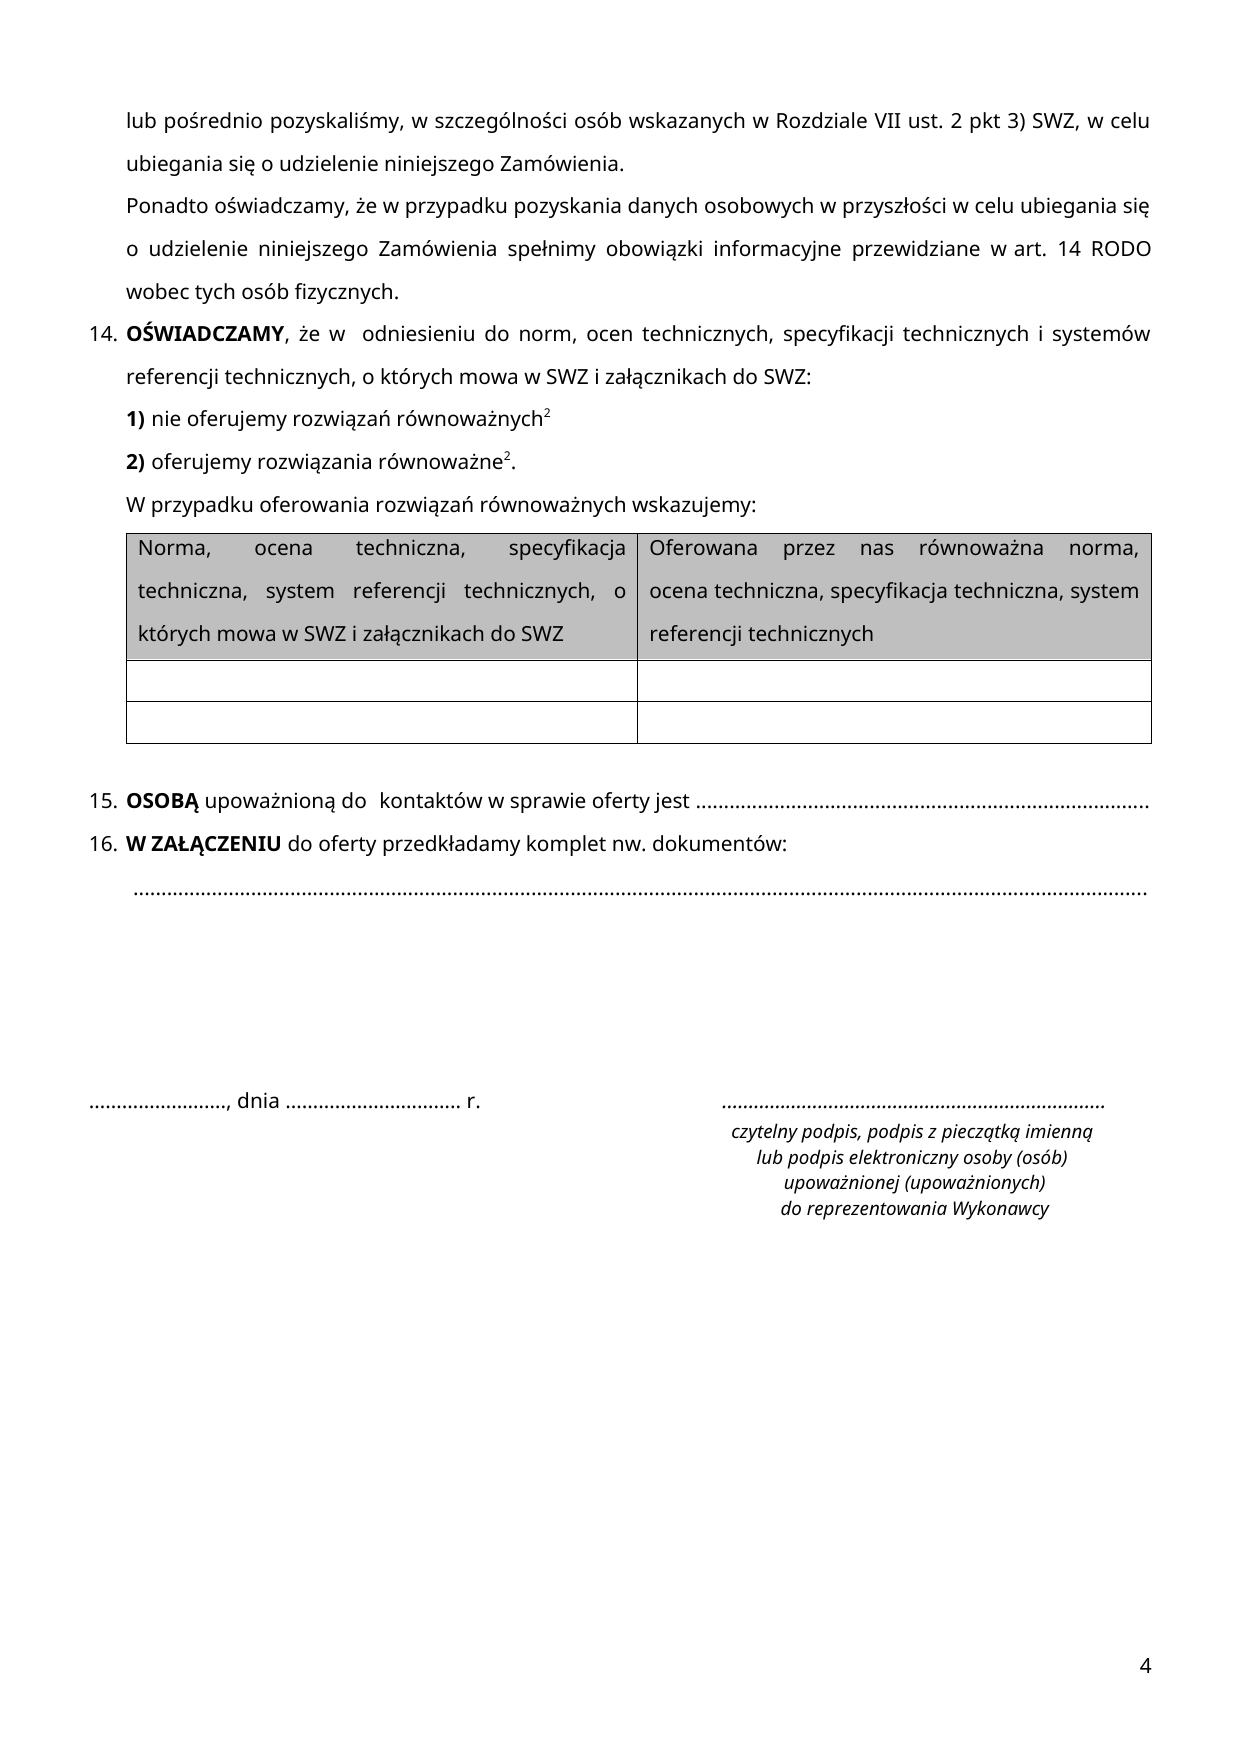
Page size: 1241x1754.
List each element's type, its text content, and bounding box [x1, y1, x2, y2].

text upoważnionej (upoważnionych) [89, 1169, 1152, 1195]
list nie oferujemy rozwiązań równoważnych2 [126, 404, 1152, 433]
list W ZAŁĄCZENIU do oferty przedkładamy komplet nw. dokumentów: [89, 829, 1152, 857]
table_cell [127, 661, 637, 701]
text ……………………., dnia ………………………….. r. ……………………………………………………………… [89, 1086, 1152, 1114]
text lub podpis elektroniczny osoby (osób) [89, 1144, 1152, 1169]
table_header Norma, ocena techniczna, specyfikacja techniczna, system referencji technicznych, o których mowa w SWZ i załącznikach do SWZ [127, 534, 637, 659]
text do reprezentowania Wykonawcy [89, 1195, 1152, 1221]
table_cell [127, 702, 637, 742]
table_cell [638, 661, 1151, 701]
text czytelny podpis, podpis z pieczątką imienną [89, 1118, 1152, 1144]
table_cell [638, 702, 1151, 742]
list OSOBĄ upoważnioną do kontaktów w sprawie oferty jest [89, 786, 1152, 814]
table_header Oferowana przez nas równoważna norma, ocena techniczna, specyfikacja techniczna, system referencji technicznych [638, 534, 1151, 659]
list oferujemy rozwiązania równoważne2. [126, 447, 1152, 476]
text Ponadto oświadczamy, że w przypadku pozyskania danych osobowych w przyszłości w celu ubiegania się o udzielenie niniejszego Zamówienia spełnimy obowiązki informacyjne przewidziane w art. 14 RODO wobec tych osób fizycznych. [126, 192, 1152, 305]
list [89, 106, 1152, 177]
text W przypadku oferowania rozwiązań równoważnych wskazujemy: [126, 490, 1152, 518]
list OŚWIADCZAMY, że w odniesieniu do norm, ocen technicznych, specyfikacji technicznych i systemów referencji technicznych, o których mowa w SWZ i załącznikach do SWZ: [89, 319, 1152, 390]
